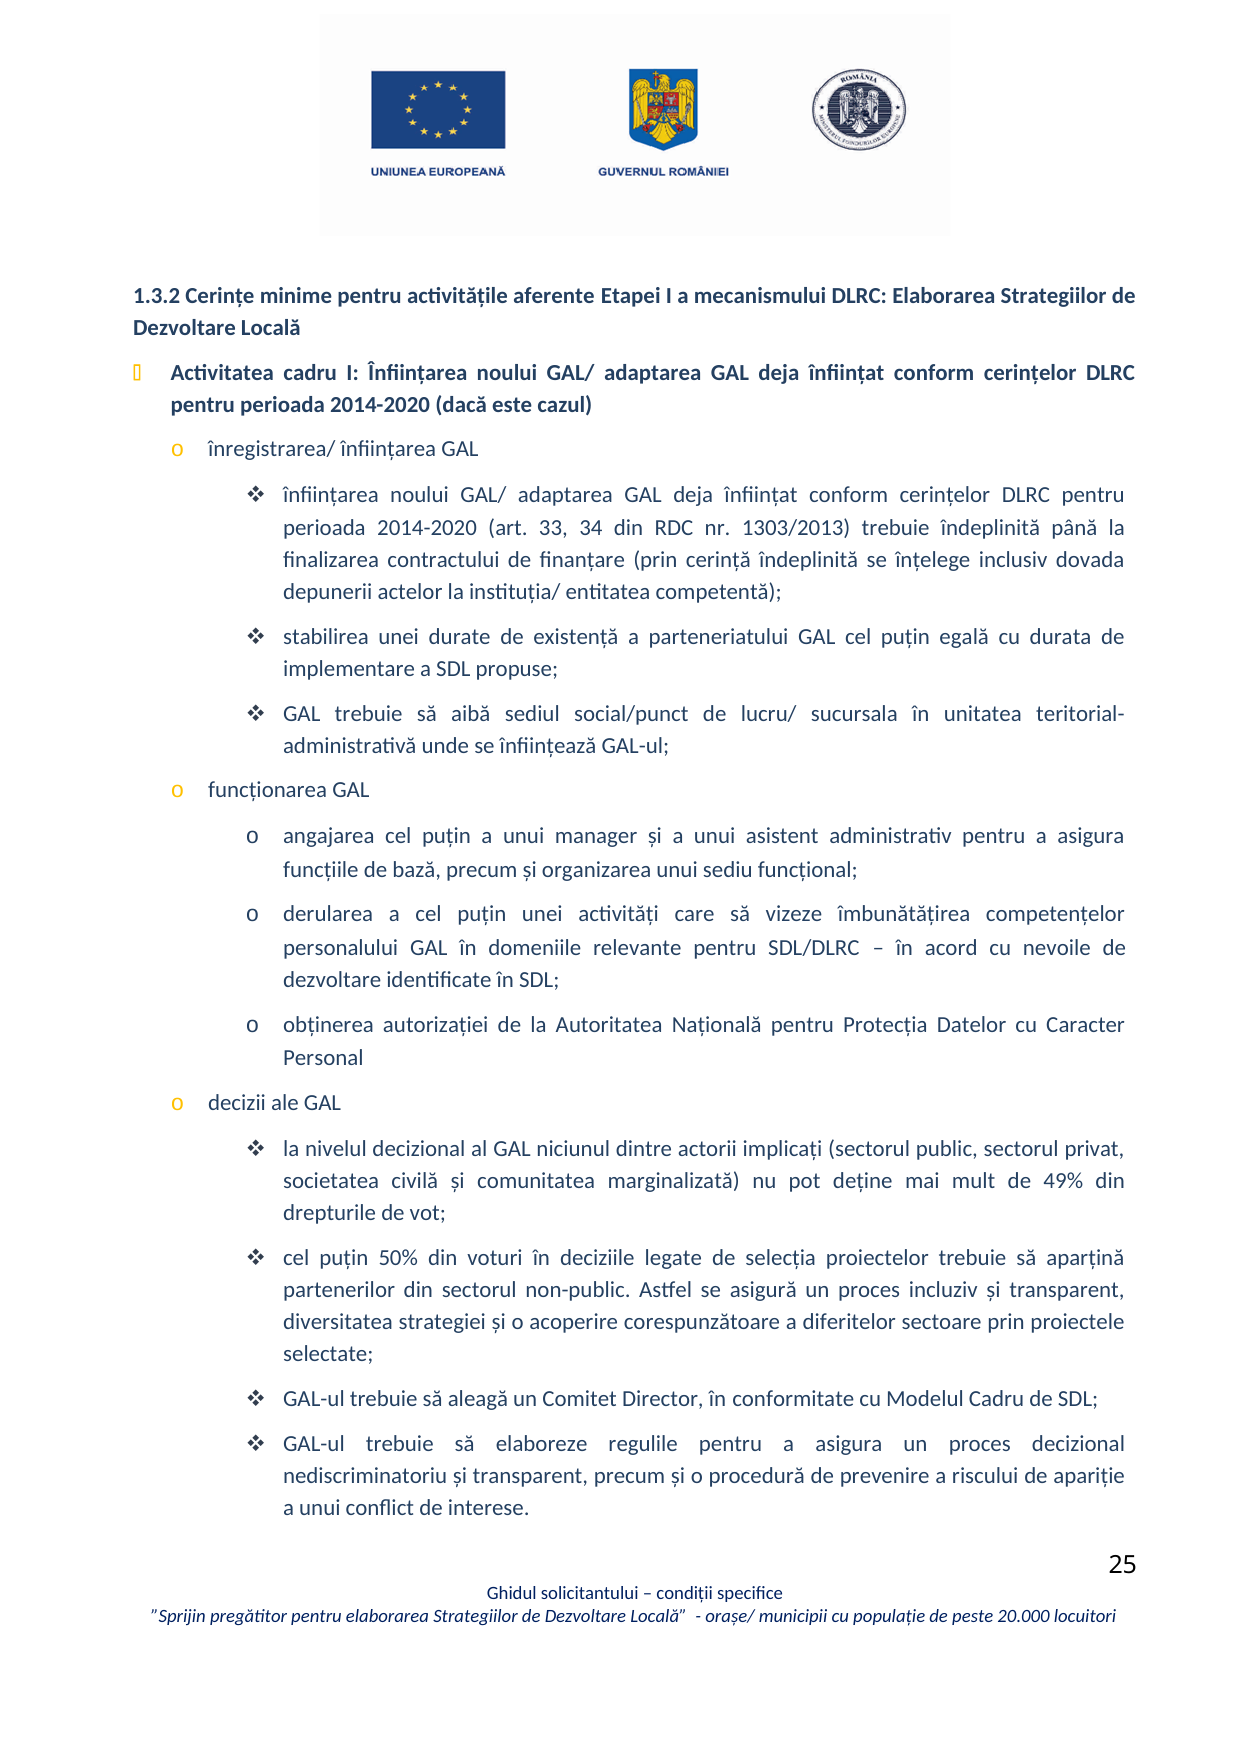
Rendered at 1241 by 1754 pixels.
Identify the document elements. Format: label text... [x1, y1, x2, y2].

picture [319, 14, 951, 236]
list înființarea noului GAL/ adaptarea GAL deja înființat conform cerințelor DLRC pentru perioada 2014-2020 (art. 33, 34 din RDC nr. 1303/2013) trebuie îndeplinită până la finalizarea contractului de finanțare (prin cerință îndeplinită se înțelege inclusiv dovada depunerii actelor la instituția/ entitatea competentă); [245, 481, 1126, 605]
list GAL trebuie să aibă sediul social/punct de lucru/ sucursala în unitatea teritorial-administrativă unde se înființează GAL-ul; [245, 699, 1126, 759]
list derularea a cel puțin unei activități care să vizeze îmbunătățirea competențelor personalului GAL în domeniile relevante pentru SDL/DLRC – în acord cu nevoile de dezvoltare identificate în SDL; [245, 899, 1126, 993]
list la nivelul decizional al GAL niciunul dintre actorii implicați (sectorul public, sectorul privat, societatea civilă și comunitatea marginalizată) nu pot deține mai mult de 49% din drepturile de vot; [245, 1134, 1126, 1226]
list cel puțin 50% din voturi în deciziile legate de selecția proiectelor trebuie să aparțină partenerilor din sectorul non-public. Astfel se asigură un proces incluziv și transparent, diversitatea strategiei și o acoperire corespunzătoare a diferitelor sectoare prin proiectele selectate; [245, 1243, 1126, 1367]
list Activitatea cadru I: Înființarea noului GAL/ adaptarea GAL deja înființat conform cerințelor DLRC pentru perioada 2014-2020 (dacă este cazul) [133, 358, 1137, 418]
list GAL-ul trebuie să aleagă un Comitet Director, în conformitate cu Modelul Cadru de SDL; [245, 1384, 1126, 1412]
list funcționarea GAL [170, 776, 1126, 805]
list decizii ale GAL [170, 1088, 1126, 1117]
list înregistrarea/ înființarea GAL [170, 434, 1126, 464]
list GAL-ul trebuie să elaboreze regulile pentru a asigura un proces decizional nediscriminatoriu și transparent, precum și o procedură de prevenire a riscului de apariție a unui conflict de interese. [245, 1429, 1126, 1521]
list angajarea cel puțin a unui manager și a unui asistent administrativ pentru a asigura funcțiile de bază, precum și organizarea unui sediu funcțional; [245, 822, 1126, 883]
subtitle 1.3.2 Cerințe minime pentru activitățile aferente Etapei I a mecanismului DLRC: Elaborarea Strategiilor de Dezvoltare Locală [133, 281, 1137, 341]
list stabilirea unei durate de existență a parteneriatului GAL cel puțin egală cu durata de implementare a SDL propuse; [245, 622, 1126, 682]
list obținerea autorizației de la Autoritatea Națională pentru Protecția Datelor cu Caracter Personal [245, 1010, 1126, 1071]
